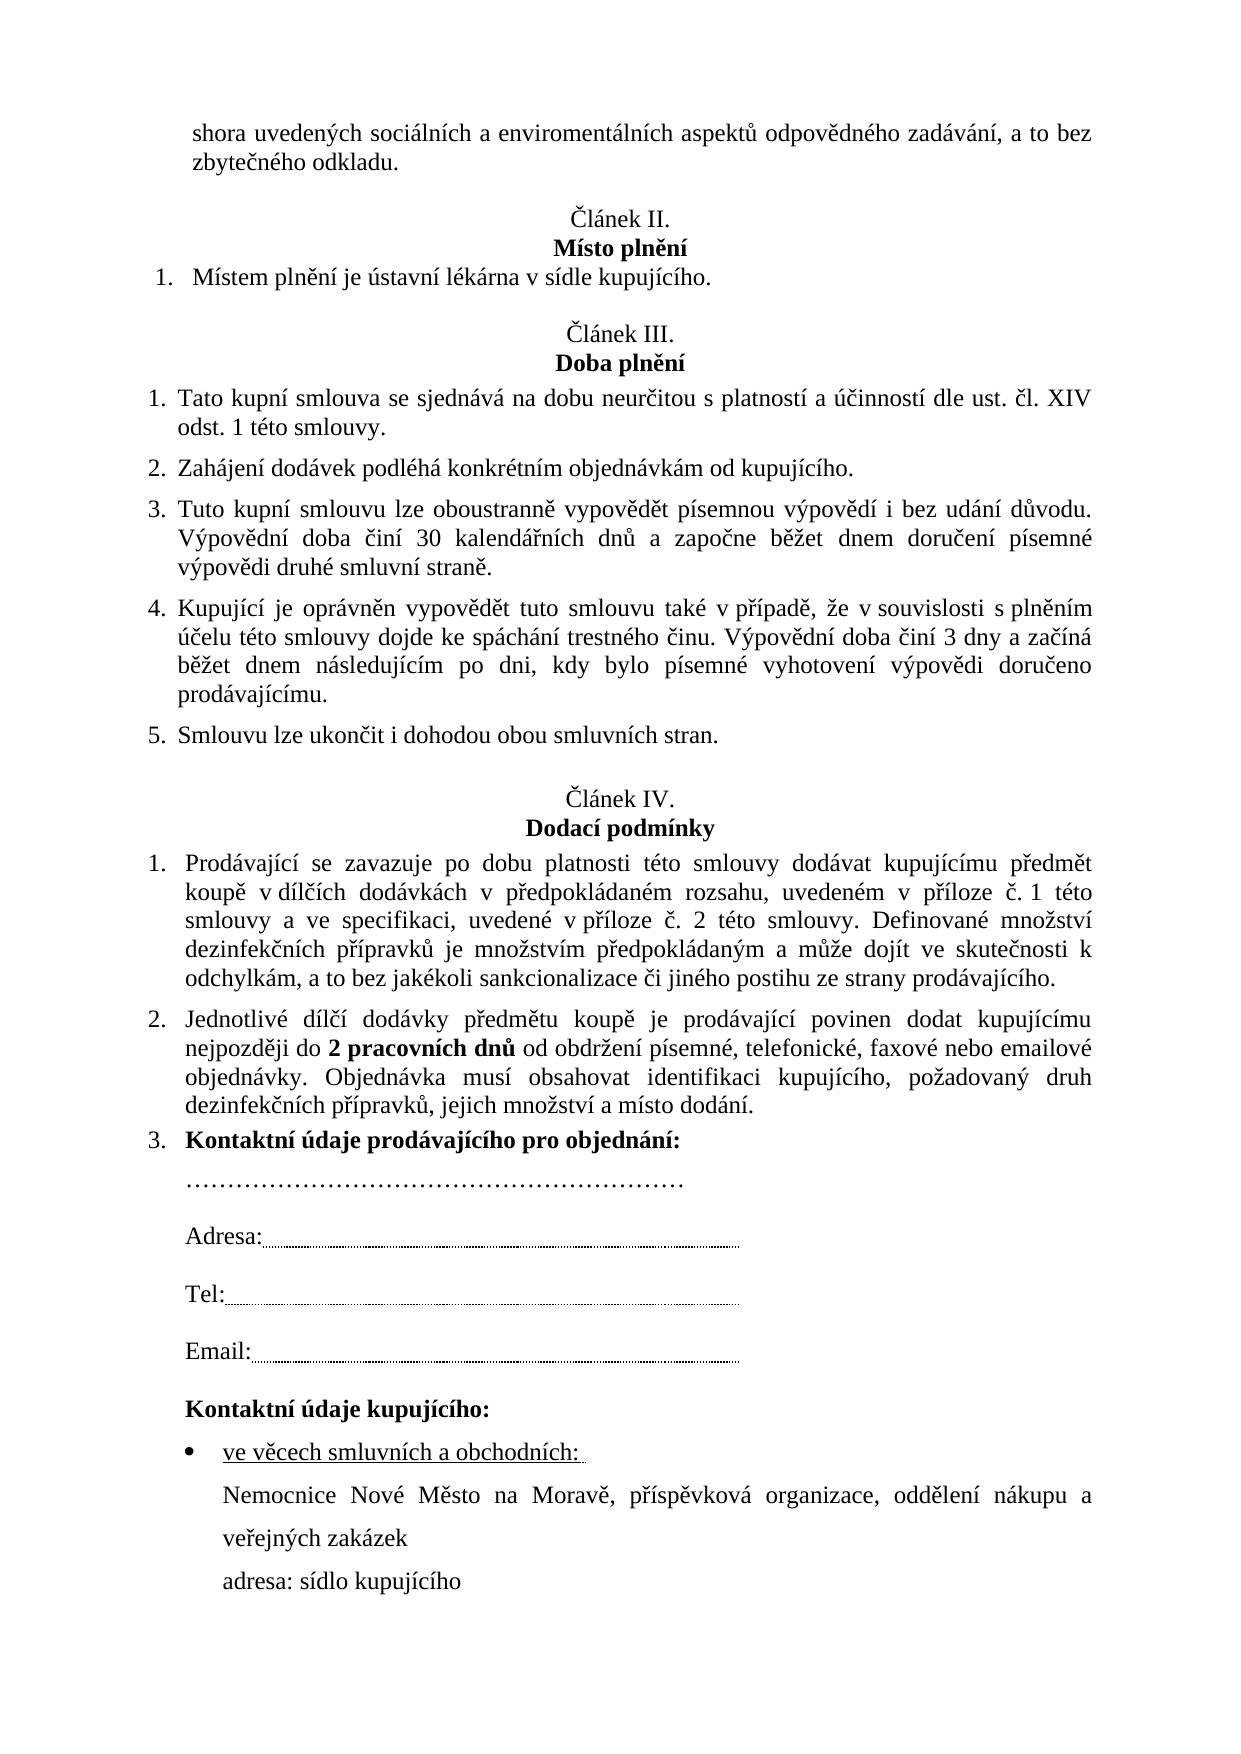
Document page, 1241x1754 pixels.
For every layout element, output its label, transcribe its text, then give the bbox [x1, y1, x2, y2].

text Tel: [185, 1279, 1092, 1308]
list Smlouvu lze ukončit i dohodou obou smluvních stran. [148, 721, 1092, 749]
text Místo plnění [148, 233, 1092, 262]
text Článek IV. [148, 784, 1092, 813]
list Tuto kupní smlouvu lze oboustranně vypovědět písemnou výpovědí i bez udání důvodu. Výpovědní doba činí 30 kalendářních dnů a započne běžet dnem doručení písemné výpovědi druhé smluvní straně. [148, 494, 1092, 581]
text Článek II. [148, 204, 1092, 233]
text Nemocnice Nové Město na Moravě, příspěvková organizace, oddělení nákupu a veřejných zakázek [222, 1480, 1092, 1552]
list Místem plnění je ústavní lékárna v sídle kupujícího. [154, 262, 1092, 291]
text Adresa: [185, 1221, 1092, 1250]
list Prodávající se zavazuje po dobu platnosti této smlouvy dodávat kupujícímu předmět koupě v dílčích dodávkách v předpokládaném rozsahu, uvedeném v příloze č. 1 této smlouvy a ve specifikaci, uvedené v příloze č. 2 této smlouvy. Definované množství dezinfekčních přípravků je množstvím předpokládaným a může dojít ve skutečnosti k odchylkám, a to bez jakékoli sankcionalizace či jiného postihu ze strany prodávajícího. [148, 848, 1092, 992]
text Dodací podmínky [148, 813, 1092, 842]
text Článek III. [148, 319, 1092, 348]
text …………………………………………………… [185, 1164, 1092, 1193]
list Zahájení dodávek podléhá konkrétním objednávkám od kupujícího. [148, 453, 1092, 482]
list Tato kupní smlouva se sjednává na dobu neurčitou s platností a účinností dle ust. čl. XIV odst. 1 této smlouvy. [148, 383, 1092, 441]
list Kupující je oprávněn vypovědět tuto smlouvu také v případě, že v souvislosti s plněním účelu této smlouvy dojde ke spáchání trestného činu. Výpovědní doba činí 3 dny a začíná běžet dnem následujícím po dni, kdy bylo písemné vyhotovení výpovědi doručeno prodávajícímu. [148, 593, 1092, 708]
list Jednotlivé dílčí dodávky předmětu koupě je prodávající povinen dodat kupujícímu nejpozději do 2 pracovních dnů od obdržení písemné, telefonické, faxové nebo emailové objednávky. Objednávka musí obsahovat identifikaci kupujícího, požadovaný druh dezinfekčních přípravků, jejich množství a místo dodání. [148, 1004, 1092, 1119]
text Doba plnění [148, 348, 1092, 377]
list Kontaktní údaje prodávajícího pro objednání: [148, 1126, 1092, 1154]
list ve věcech smluvních a obchodních: [185, 1437, 1092, 1466]
text adresa: sídlo kupujícího [222, 1566, 1092, 1595]
text Kontaktní údaje kupujícího: [185, 1394, 1092, 1423]
text Email: [185, 1336, 1092, 1365]
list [154, 118, 1092, 176]
